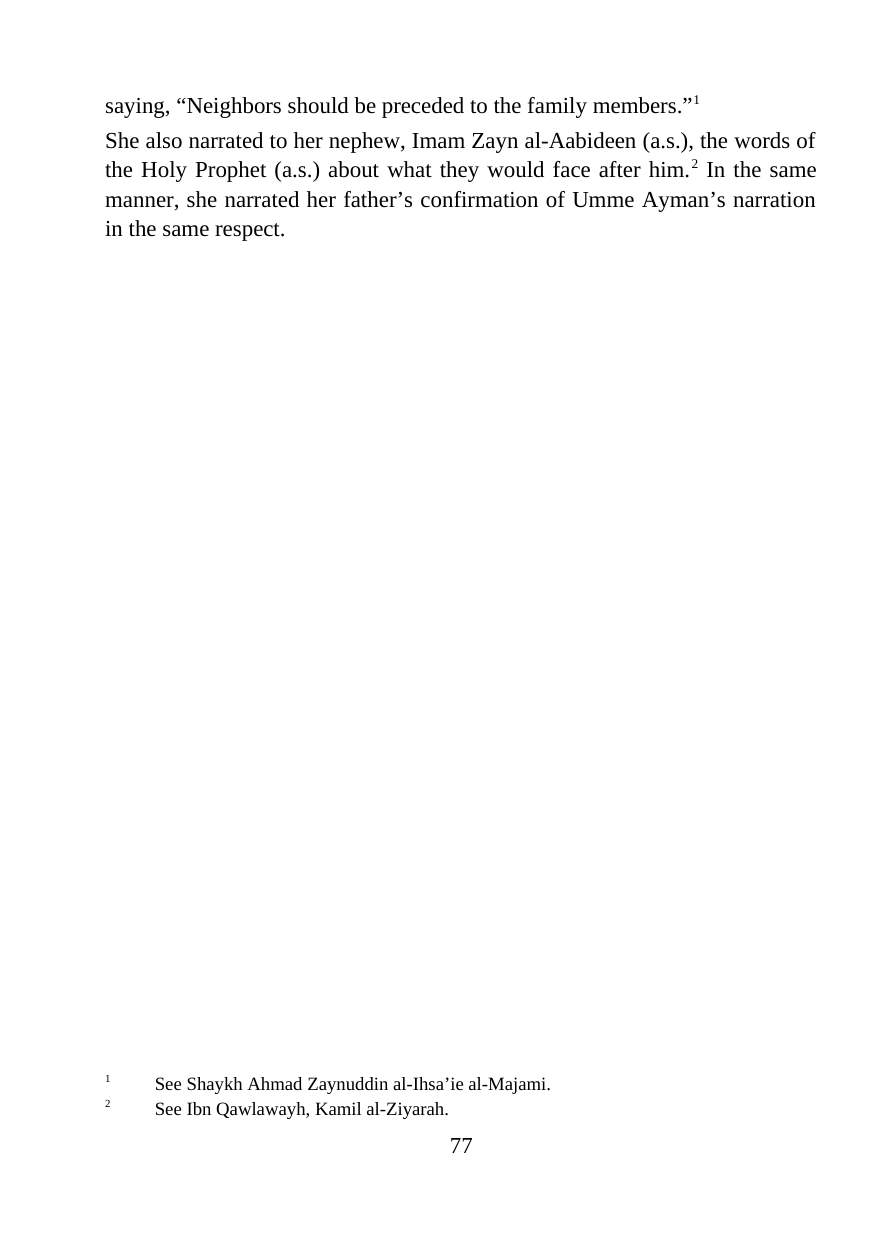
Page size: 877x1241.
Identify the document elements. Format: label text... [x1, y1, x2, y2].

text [105, 90, 817, 119]
text She also narrated to her nephew, Imam Zayn al-Aabideen (a.s.), the words of the Holy Prophet (a.s.) about what they would face after him. In the same manner, she narrated her father’s confirmation of Umme Ayman’s narration in the same respect. [105, 125, 817, 242]
